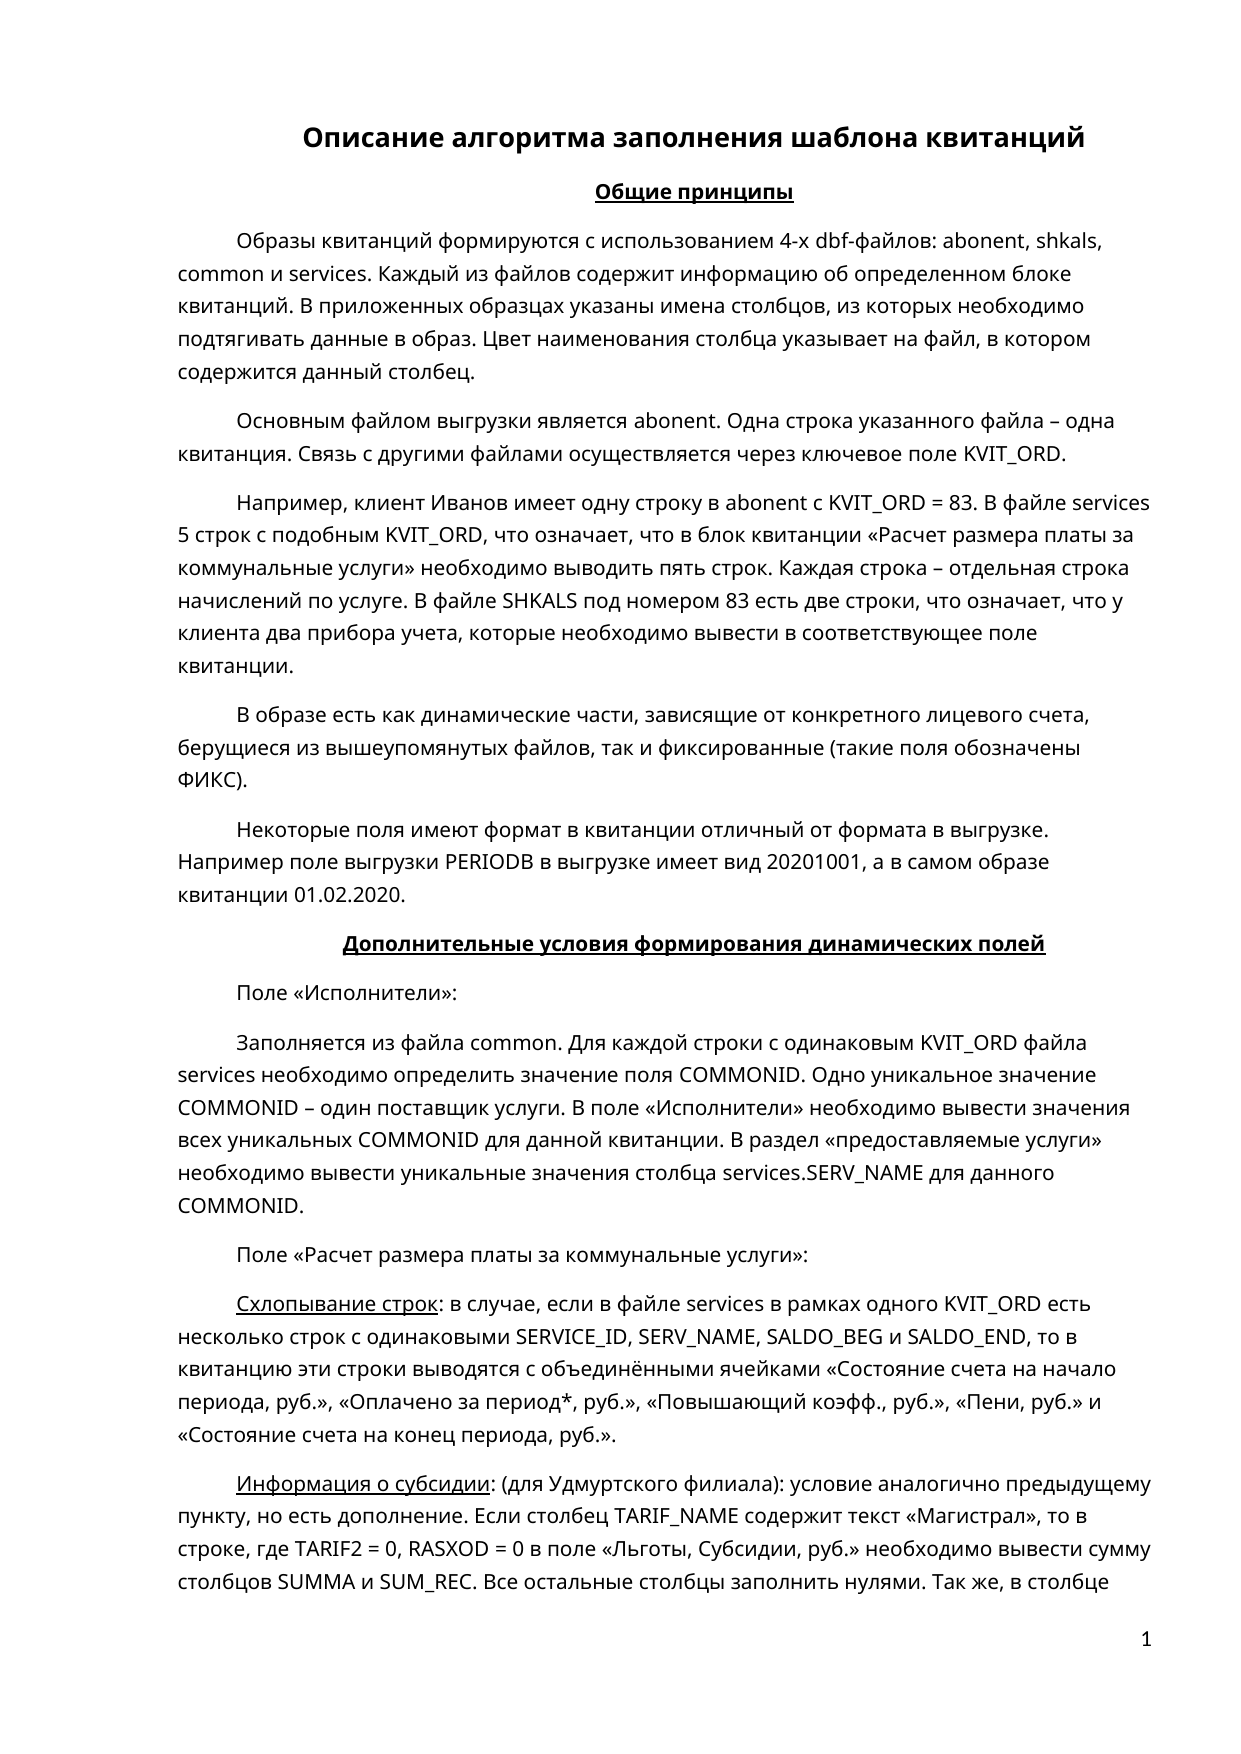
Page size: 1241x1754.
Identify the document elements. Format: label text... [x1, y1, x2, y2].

text Образы квитанций формируются с использованием 4-х dbf-файлов: abonent, shkals, common и services. Каждый из файлов содержит информацию об определенном блоке квитанций. В приложенных образцах указаны имена столбцов, из которых необходимо подтягивать данные в образ. Цвет наименования столбца указывает на файл, в котором содержится данный столбец. [177, 226, 1152, 385]
text Заполняется из файла common. Для каждой строки с одинаковым KVIT_ORD файла services необходимо определить значение поля COMMONID. Одно уникальное значение COMMONID – один поставщик услуги. В поле «Исполнители» необходимо вывести значения всех уникальных COMMONID для данной квитанции. В раздел «предоставляемые услуги» необходимо вывести уникальные значения столбца services.SERV_NAME для данного COMMONID. [177, 1028, 1152, 1219]
text Некоторые поля имеют формат в квитанции отличный от формата в выгрузке. Например поле выгрузки PERIODB в выгрузке имеет вид 20201001, а в самом образе квитанции 01.02.2020. [177, 815, 1152, 908]
text Общие принципы [177, 177, 1152, 206]
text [177, 1469, 1152, 1595]
text Основным файлом выгрузки является abonent. Одна строка указанного файла – одна квитанция. Связь с другими файлами осуществляется через ключевое поле KVIT_ORD. [177, 406, 1152, 467]
text В образе есть как динамические части, зависящие от конкретного лицевого счета, берущиеся из вышеупомянутых файлов, так и фиксированные (такие поля обозначены ФИКС). [177, 700, 1152, 794]
text Например, клиент Иванов имеет одну строку в abonent с KVIT_ORD = 83. В файле services 5 строк с подобным KVIT_ORD, что означает, что в блок квитанции «Расчет размера платы за коммунальные услуги» необходимо выводить пять строк. Каждая строка – отдельная строка начислений по услуге. В файле SHKALS под номером 83 есть две строки, что означает, что у клиента два прибора учета, которые необходимо вывести в соответствующее поле квитанции. [177, 488, 1152, 679]
text Поле «Исполнители»: [177, 978, 1152, 1007]
text Схлопывание строк: в случае, если в файле services в рамках одного KVIT_ORD есть несколько строк с одинаковыми SERVICE_ID, SERV_NAME, SALDO_BEG и SALDO_END, то в квитанцию эти строки выводятся с объединёнными ячейками «Состояние счета на начало периода, руб.», «Оплачено за период*, руб.», «Повышающий коэфф., руб.», «Пени, руб.» и «Состояние счета на конец периода, руб.». [177, 1289, 1152, 1448]
text Поле «Расчет размера платы за коммунальные услуги»: [177, 1240, 1152, 1268]
text Дополнительные условия формирования динамических полей [177, 929, 1152, 958]
text Описание алгоритма заполнения шаблона квитанций [177, 118, 1152, 155]
